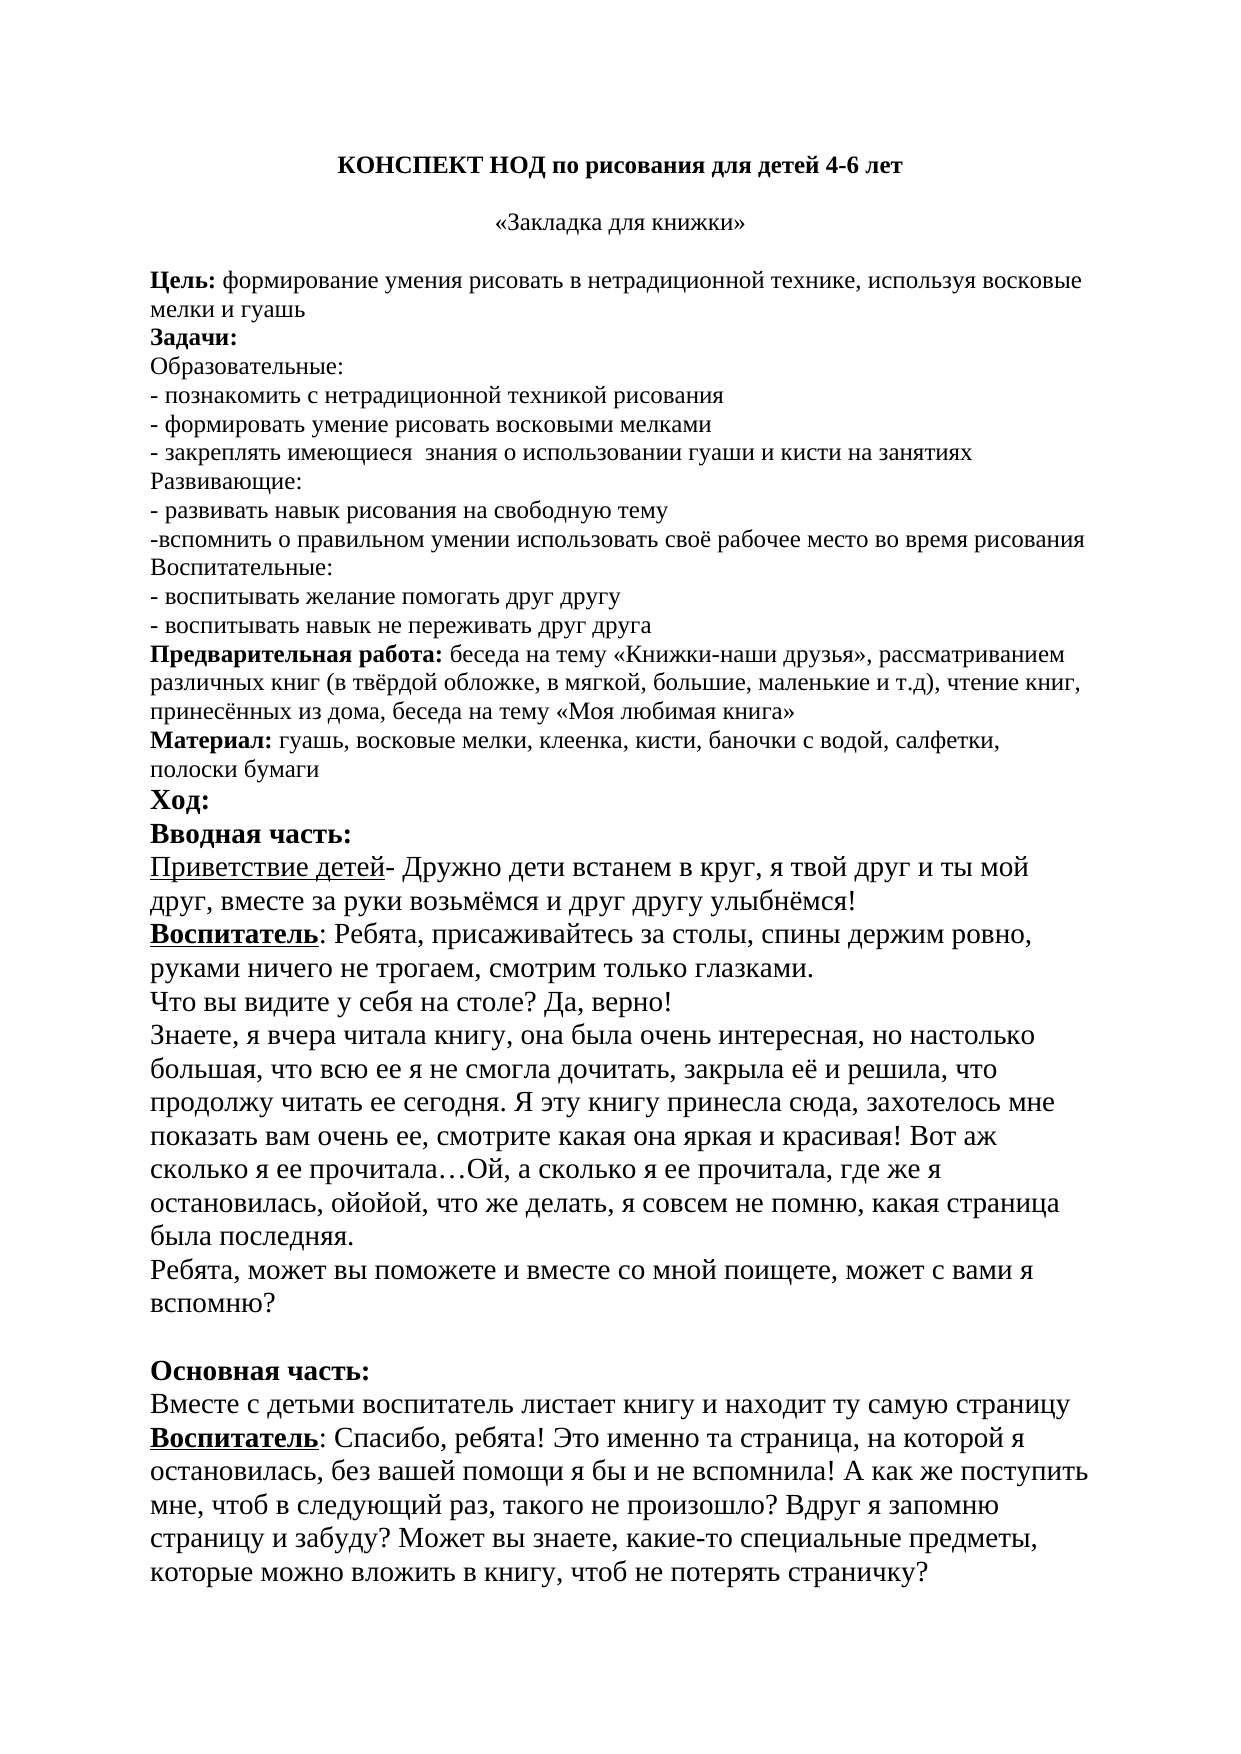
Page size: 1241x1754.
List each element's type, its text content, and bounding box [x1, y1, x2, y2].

text - развивать навык рисования на свободную тему [150, 495, 1090, 524]
text - закреплять имеющиеся знания о использовании гуаши и кисти на занятиях [150, 437, 1090, 466]
text - познакомить с нетрадиционной техникой рисования [150, 380, 1090, 409]
text -вспомнить о правильном умении использовать своё рабочее место во время рисования [150, 524, 1090, 552]
text Ход: [150, 782, 1090, 816]
text Основная часть: [150, 1353, 1090, 1386]
text Знаете, я вчера читала книгу, она была очень интересная, но настолько большая, что всю ее я не смогла дочитать, закрыла её и решила, что продолжу читать ее сегодня. Я эту книгу принесла сюда, захотелось мне показать вам очень ее, смотрите какая она яркая и красивая! Вот аж сколько я ее прочитала…Ой, а сколько я ее прочитала, где же я остановилась, ойойой, что же делать, я совсем не помню, какая страница была последняя. [150, 1017, 1090, 1252]
text Ребята, может вы поможете и вместе со мной поищете, может с вами я вспомню? [150, 1252, 1090, 1319]
text - воспитывать навык не переживать друг друга [150, 610, 1090, 639]
text Воспитатель: Ребята, присаживайтесь за столы, спины держим ровно, руками ничего не трогаем, смотрим только глазками. [150, 917, 1090, 984]
text Цель: формирование умения рисовать в нетрадиционной технике, используя восковые мелки и гуашь [150, 265, 1090, 322]
text КОНСПЕКТ НОД по рисования для детей 4-6 лет [150, 150, 1090, 179]
text Вместе с детьми воспитатель листает книгу и находит ту самую страницу [150, 1386, 1090, 1420]
text Образовательные: [150, 351, 1090, 380]
text Предварительная работа: беседа на тему «Книжки-наши друзья», рассматриванием различных книг (в твёрдой обложке, в мягкой, большие, маленькие и т.д), чтение книг, принесённых из дома, беседа на тему «Моя любимая книга» [150, 639, 1090, 725]
text «Закладка для книжки» [150, 207, 1090, 236]
text Что вы видите у себя на столе? Да, верно! [150, 984, 1090, 1017]
text Материал: гуашь, восковые мелки, клеенка, кисти, баночки с водой, салфетки, полоски бумаги [150, 725, 1090, 782]
text Приветствие детей- Дружно дети встанем в круг, я твой друг и ты мой друг, вместе за руки возьмёмся и друг другу улыбнёмся! [150, 849, 1090, 917]
text - формировать умение рисовать восковыми мелками [150, 409, 1090, 437]
text Воспитатель: Спасибо, ребята! Это именно та страница, на которой я остановилась, без вашей помощи я бы и не вспомнила! А как же поступить мне, чтоб в следующий раз, такого не произошло? Вдруг я запомню страницу и забуду? Может вы знаете, какие-то специальные предметы, которые можно вложить в книгу, чтоб не потерять страничку? [150, 1420, 1090, 1587]
text - воспитывать желание помогать друг другу [150, 581, 1090, 610]
text Развивающие: [150, 466, 1090, 495]
text Воспитательные: [150, 552, 1090, 581]
text Вводная часть: [150, 816, 1090, 849]
text Задачи: [150, 322, 1090, 351]
